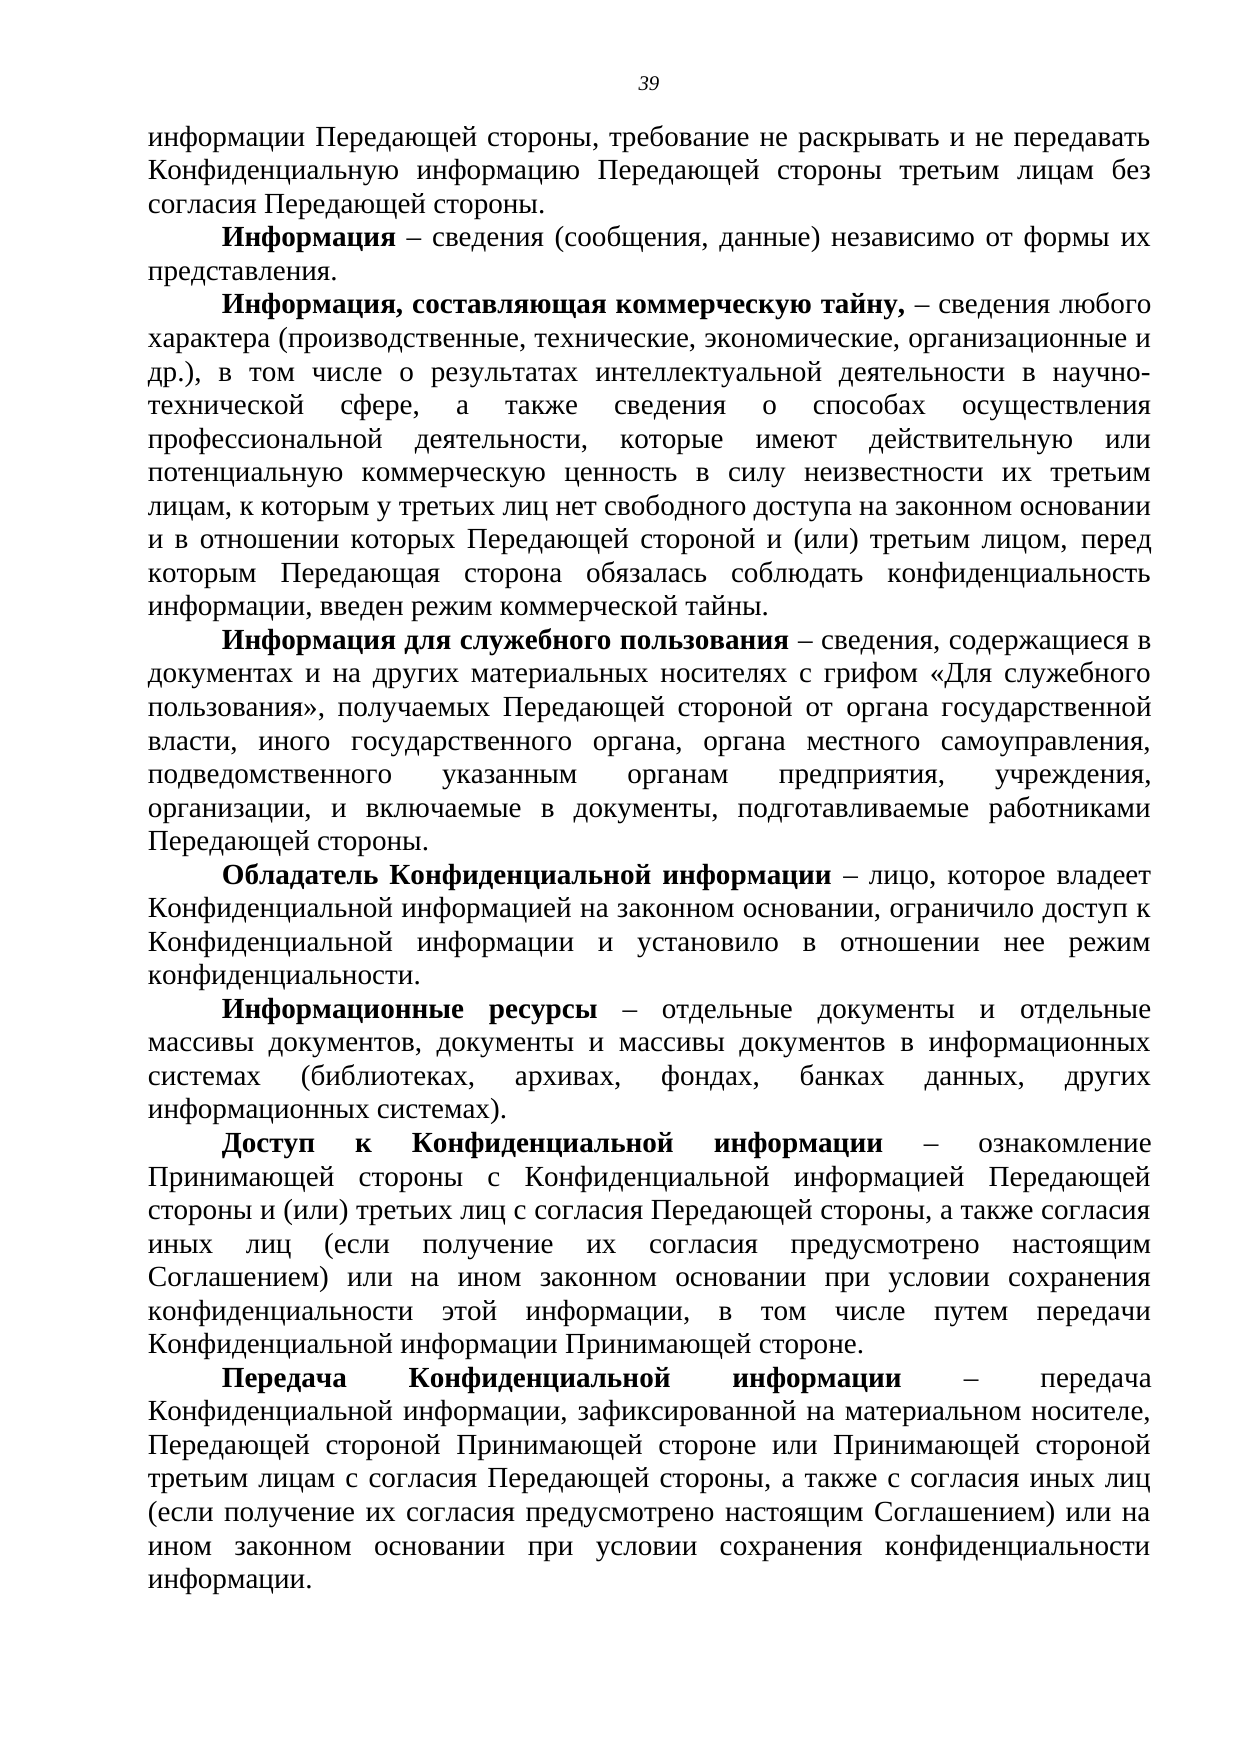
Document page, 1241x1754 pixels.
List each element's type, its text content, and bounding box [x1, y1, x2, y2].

text Доступ к Конфиденциальной информации – ознакомление Принимающей стороны с Конфиденциальной информацией Передающей стороны и (или) третьих лиц с согласия Передающей стороны, а также согласия иных лиц (если получение их согласия предусмотрено настоящим Соглашением) или на ином законном основании при условии сохранения конфиденциальности этой информации, в том числе путем передачи Конфиденциальной информации Принимающей стороне. [148, 1125, 1152, 1360]
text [148, 119, 1152, 219]
text Обладатель Конфиденциальной информации – лицо, которое владеет Конфиденциальной информацией на законном основании, ограничило доступ к Конфиденциальной информации и установило в отношении нее режим конфиденциальности. [148, 857, 1152, 991]
text Информация, составляющая коммерческую тайну, – сведения любого характера (производственные, технические, экономические, организационные и др.), в том числе о результатах интеллектуальной деятельности в научно-технической сфере, а также сведения о способах осуществления профессиональной деятельности, которые имеют действительную или потенциальную коммерческую ценность в силу неизвестности их третьим лицам, к которым у третьих лиц нет свободного доступа на законном основании и в отношении которых Передающей стороной и (или) третьим лицом, перед которым Передающая сторона обязалась соблюдать конфиденциальность информации, введен режим коммерческой тайны. [148, 287, 1152, 622]
text Информация для служебного пользования – сведения, содержащиеся в документах и на других материальных носителях с грифом «Для служебного пользования», получаемых Передающей стороной от органа государственной власти, иного государственного органа, органа местного самоуправления, подведомственного указанным органам предприятия, учреждения, организации, и включаемые в документы, подготавливаемые работниками Передающей стороны. [148, 622, 1152, 857]
text Передача Конфиденциальной информации – передача Конфиденциальной информации, зафиксированной на материальном носителе, Передающей стороной Принимающей стороне или Принимающей стороной третьим лицам с согласия Передающей стороны, а также с согласия иных лиц (если получение их согласия предусмотрено настоящим Соглашением) или на ином законном основании при условии сохранения конфиденциальности информации. [148, 1360, 1152, 1595]
text Информация – сведения (сообщения, данные) независимо от формы их представления. [148, 219, 1152, 287]
text Информационные ресурсы – отдельные документы и отдельные массивы документов, документы и массивы документов в информационных системах (библиотеках, архивах, фондах, банках данных, других информационных системах). [148, 991, 1152, 1125]
